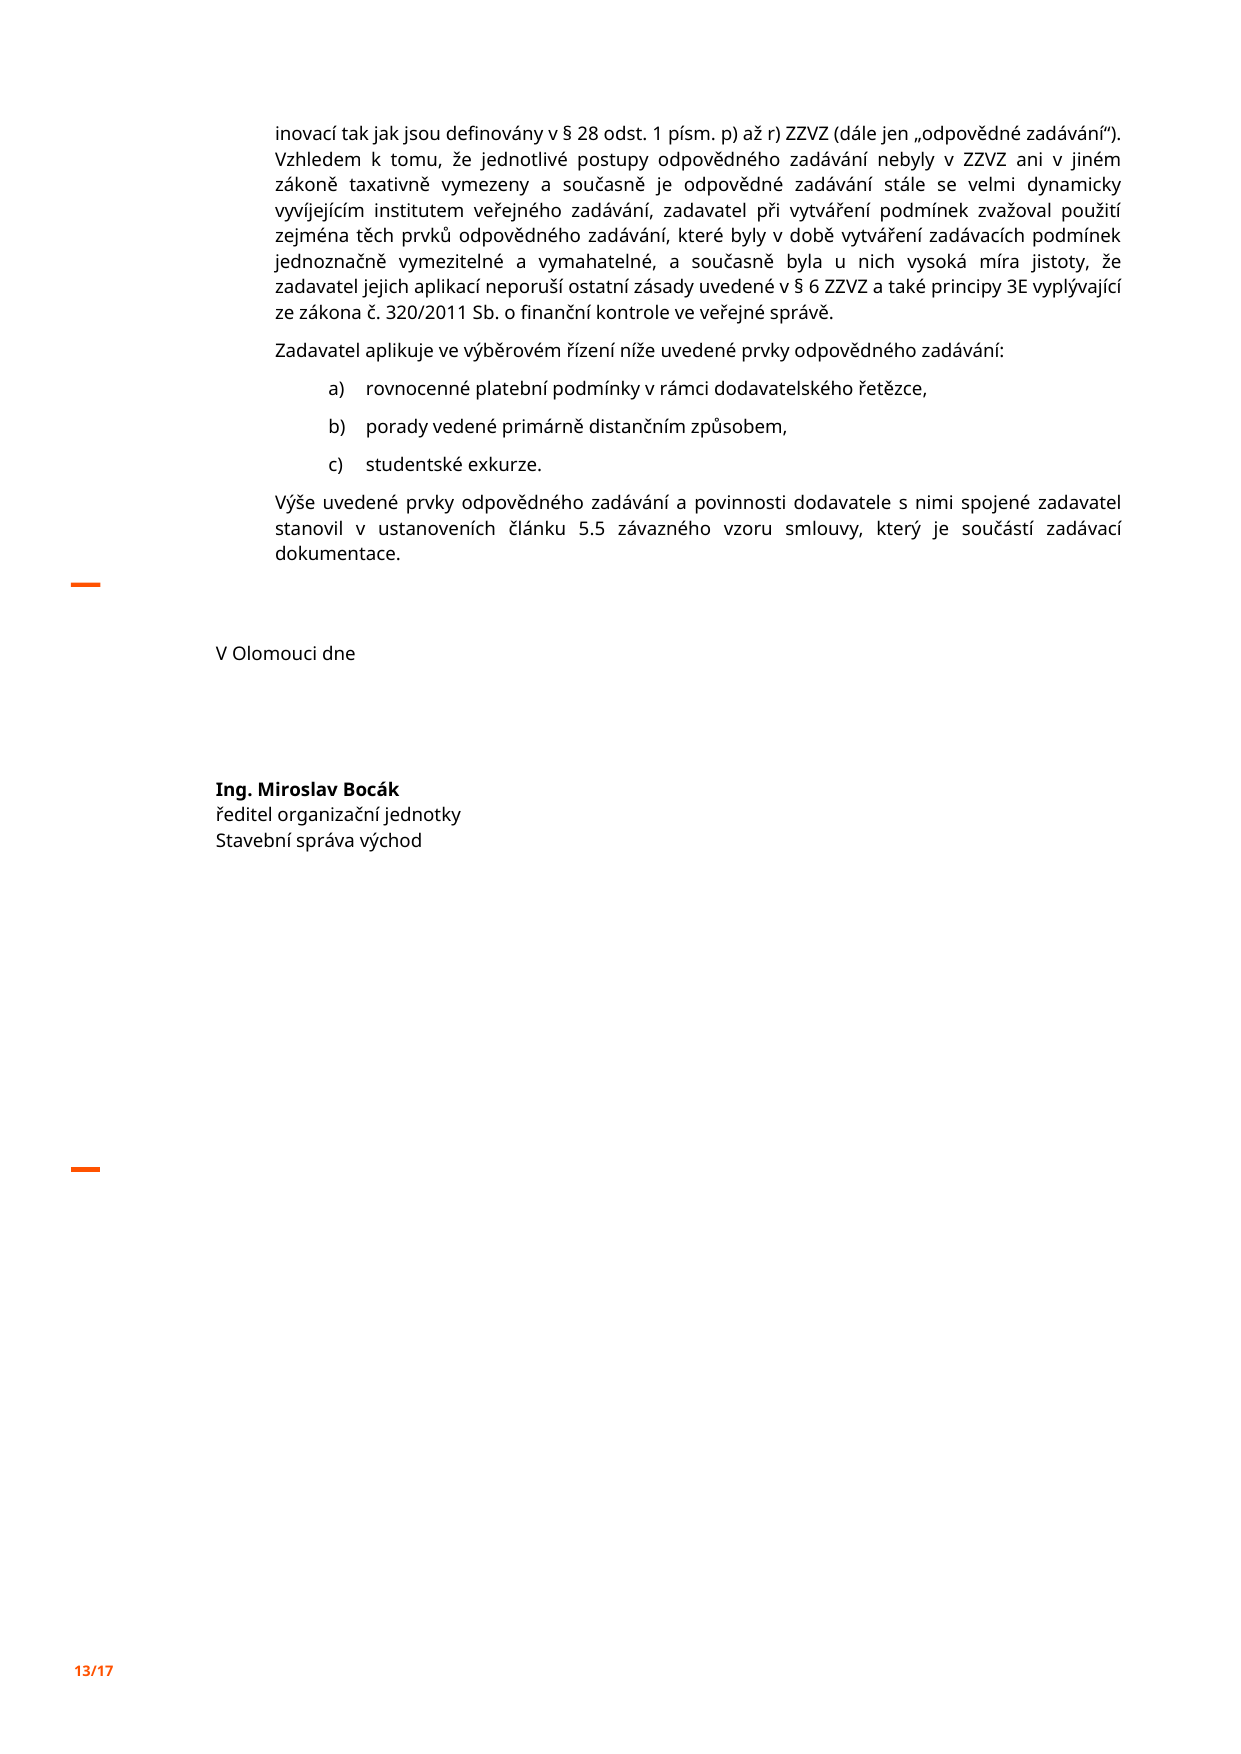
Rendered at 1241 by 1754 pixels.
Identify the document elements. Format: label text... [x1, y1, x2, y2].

text Stavební správa východ [216, 827, 1122, 852]
list studentské exkurze. [328, 451, 1122, 477]
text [275, 121, 1122, 325]
text Zadavatel aplikuje ve výběrovém řízení níže uvedené prvky odpovědného zadávání: [275, 337, 1122, 363]
list porady vedené primárně distančním způsobem, [328, 413, 1122, 439]
text Výše uvedené prvky odpovědného zadávání a povinnosti dodavatele s nimi spojené zadavatel stanovil v ustanoveních článku 5.5 závazného vzoru smlouvy, který je součástí zadávací dokumentace. [275, 489, 1122, 566]
text Ing. Miroslav Bocák [216, 776, 1122, 801]
list rovnocenné platební podmínky v rámci dodavatelského řetězce, [328, 375, 1122, 401]
text V Olomouci dne [216, 633, 1122, 666]
text ředitel organizační jednotky [216, 801, 1122, 827]
